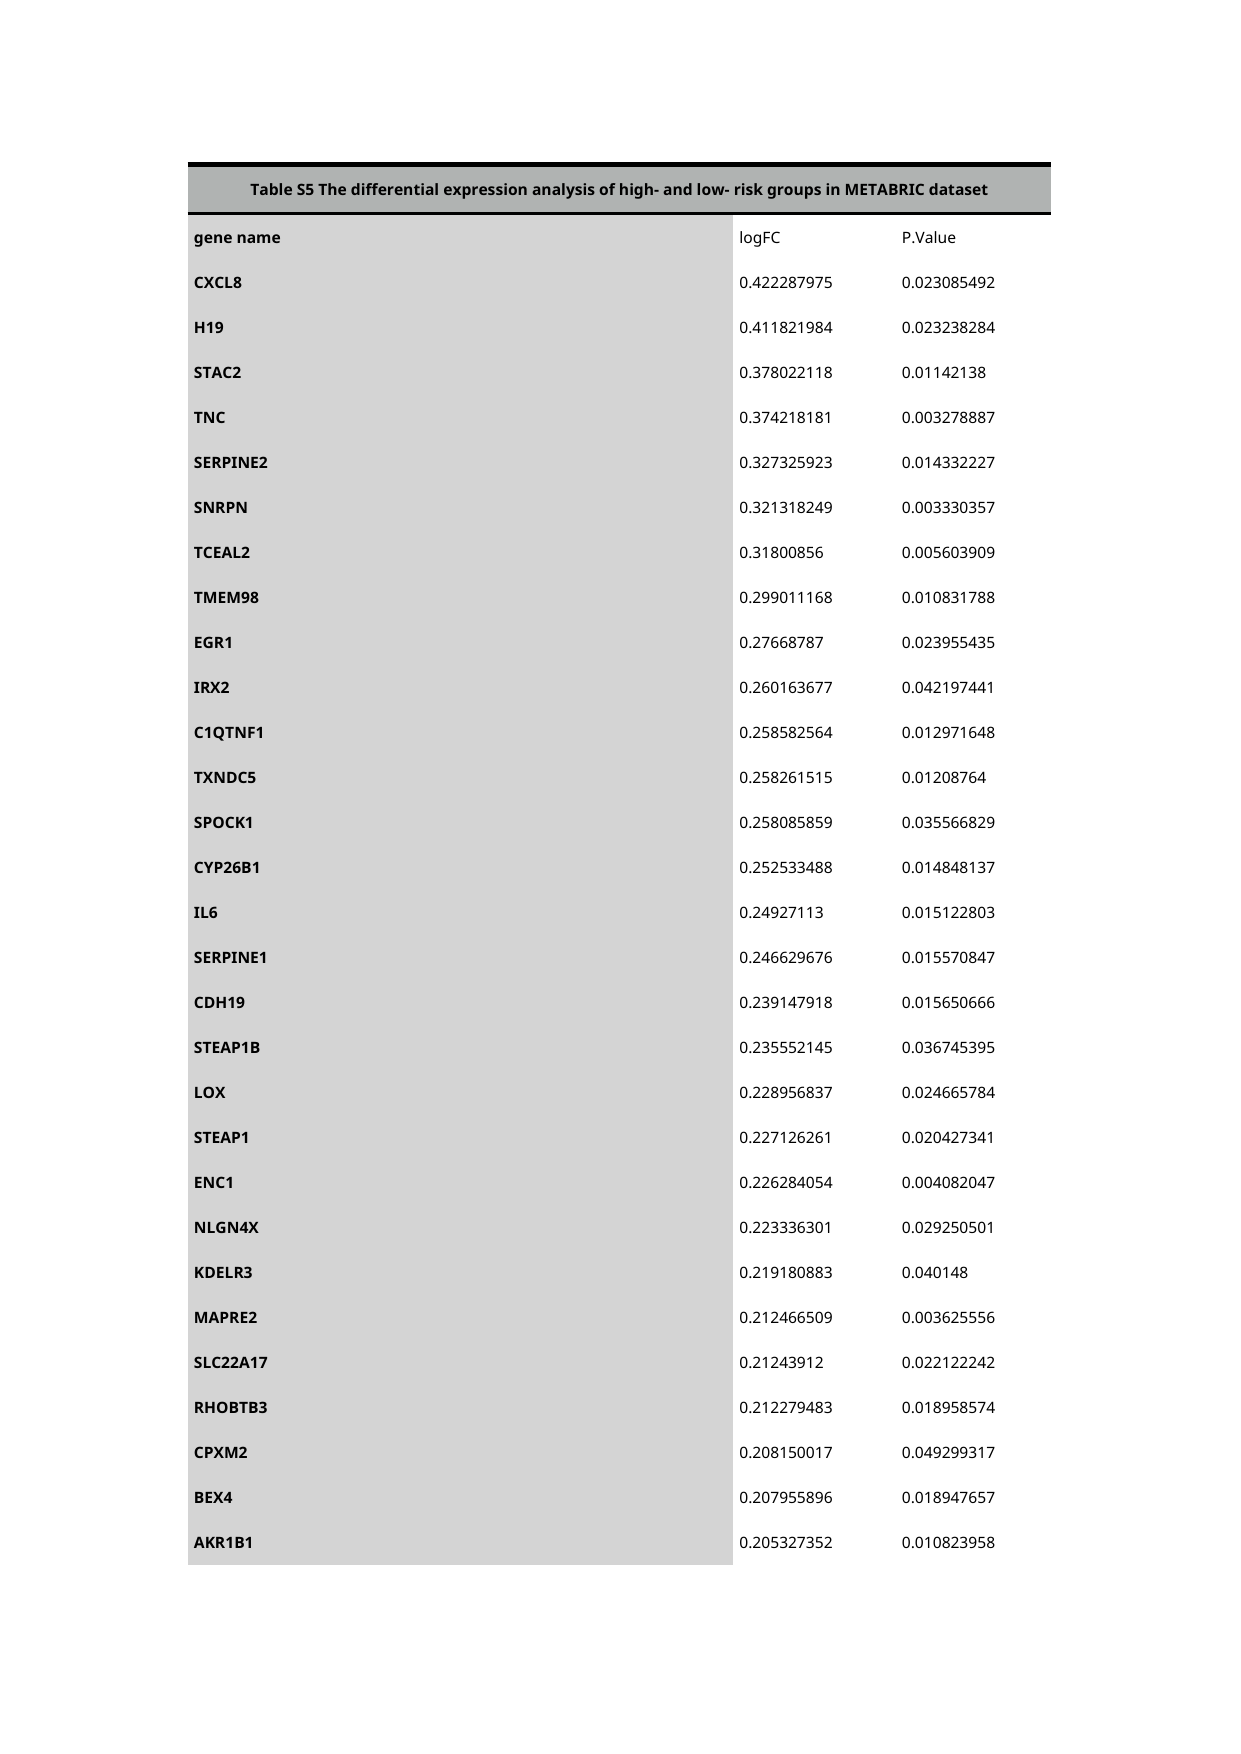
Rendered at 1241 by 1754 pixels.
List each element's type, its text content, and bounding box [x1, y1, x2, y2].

table_cell ENC1 [188, 1160, 733, 1205]
table_cell 0.31800856 [733, 530, 895, 575]
table_cell SNRPN [188, 485, 733, 530]
table_cell 0.205327352 [733, 1520, 895, 1565]
table_cell CDH19 [188, 980, 733, 1025]
table_cell 0.411821984 [733, 305, 895, 350]
table_cell STEAP1B [188, 1025, 733, 1070]
table_cell 0.040148 [895, 1250, 1051, 1295]
table_cell SERPINE2 [188, 440, 733, 485]
table_cell 0.258261515 [733, 755, 895, 800]
table_cell STAC2 [188, 350, 733, 395]
table_cell 0.21243912 [733, 1340, 895, 1385]
table_cell 0.260163677 [733, 665, 895, 710]
table_cell 0.374218181 [733, 395, 895, 440]
table_cell 0.012971648 [895, 710, 1051, 755]
table_cell 0.024665784 [895, 1070, 1051, 1115]
table_cell 0.228956837 [733, 1070, 895, 1115]
table_cell 0.207955896 [733, 1475, 895, 1520]
table_cell 0.235552145 [733, 1025, 895, 1070]
table_cell TCEAL2 [188, 530, 733, 575]
table_cell 0.223336301 [733, 1205, 895, 1250]
table_cell C1QTNF1 [188, 710, 733, 755]
table_cell 0.258582564 [733, 710, 895, 755]
table_cell RHOBTB3 [188, 1385, 733, 1430]
table_cell 0.27668787 [733, 620, 895, 665]
table_cell P.Value [895, 215, 1051, 260]
table_cell 0.018958574 [895, 1385, 1051, 1430]
table_cell 0.003625556 [895, 1295, 1051, 1340]
table_cell 0.01142138 [895, 350, 1051, 395]
table_cell 0.212279483 [733, 1385, 895, 1430]
table_cell BEX4 [188, 1475, 733, 1520]
table_cell 0.035566829 [895, 800, 1051, 845]
table_cell CXCL8 [188, 260, 733, 305]
table_cell 0.010823958 [895, 1520, 1051, 1565]
table_cell 0.321318249 [733, 485, 895, 530]
table_cell 0.014332227 [895, 440, 1051, 485]
table_cell 0.023238284 [895, 305, 1051, 350]
table_cell 0.226284054 [733, 1160, 895, 1205]
table_cell 0.227126261 [733, 1115, 895, 1160]
table_cell 0.010831788 [895, 575, 1051, 620]
table_cell 0.378022118 [733, 350, 895, 395]
table_cell AKR1B1 [188, 1520, 733, 1565]
table_cell 0.327325923 [733, 440, 895, 485]
table_cell SPOCK1 [188, 800, 733, 845]
table_cell KDELR3 [188, 1250, 733, 1295]
table_cell 0.299011168 [733, 575, 895, 620]
table_cell EGR1 [188, 620, 733, 665]
table_cell TMEM98 [188, 575, 733, 620]
table_cell NLGN4X [188, 1205, 733, 1250]
table_cell TXNDC5 [188, 755, 733, 800]
table_cell 0.029250501 [895, 1205, 1051, 1250]
table_cell 0.24927113 [733, 890, 895, 935]
table_cell 0.219180883 [733, 1250, 895, 1295]
table_cell 0.212466509 [733, 1295, 895, 1340]
table_cell TNC [188, 395, 733, 440]
table_cell gene name [188, 215, 733, 260]
table_cell LOX [188, 1070, 733, 1115]
table_cell IRX2 [188, 665, 733, 710]
table_cell MAPRE2 [188, 1295, 733, 1340]
table_cell 0.003278887 [895, 395, 1051, 440]
table_cell 0.258085859 [733, 800, 895, 845]
table_cell 0.005603909 [895, 530, 1051, 575]
table_cell 0.015570847 [895, 935, 1051, 980]
table_cell 0.023955435 [895, 620, 1051, 665]
table_cell 0.422287975 [733, 260, 895, 305]
table_header Table S5 The differential expression analysis of high- and low- risk groups in METABRIC dataset [188, 167, 1051, 212]
table_cell 0.023085492 [895, 260, 1051, 305]
table_cell 0.252533488 [733, 845, 895, 890]
table_cell 0.246629676 [733, 935, 895, 980]
table_cell 0.018947657 [895, 1475, 1051, 1520]
table_cell 0.014848137 [895, 845, 1051, 890]
table_cell H19 [188, 305, 733, 350]
table_cell CYP26B1 [188, 845, 733, 890]
table_cell SERPINE1 [188, 935, 733, 980]
table_cell 0.022122242 [895, 1340, 1051, 1385]
table_cell 0.239147918 [733, 980, 895, 1025]
table_cell 0.01208764 [895, 755, 1051, 800]
table_cell STEAP1 [188, 1115, 733, 1160]
table_cell 0.003330357 [895, 485, 1051, 530]
table_cell IL6 [188, 890, 733, 935]
table_cell 0.208150017 [733, 1430, 895, 1475]
table_cell 0.015122803 [895, 890, 1051, 935]
table_cell 0.049299317 [895, 1430, 1051, 1475]
table_cell 0.036745395 [895, 1025, 1051, 1070]
table_cell SLC22A17 [188, 1340, 733, 1385]
table_cell 0.020427341 [895, 1115, 1051, 1160]
table_cell logFC [733, 215, 895, 260]
table_cell 0.015650666 [895, 980, 1051, 1025]
table_cell 0.004082047 [895, 1160, 1051, 1205]
table_cell CPXM2 [188, 1430, 733, 1475]
table_cell 0.042197441 [895, 665, 1051, 710]
